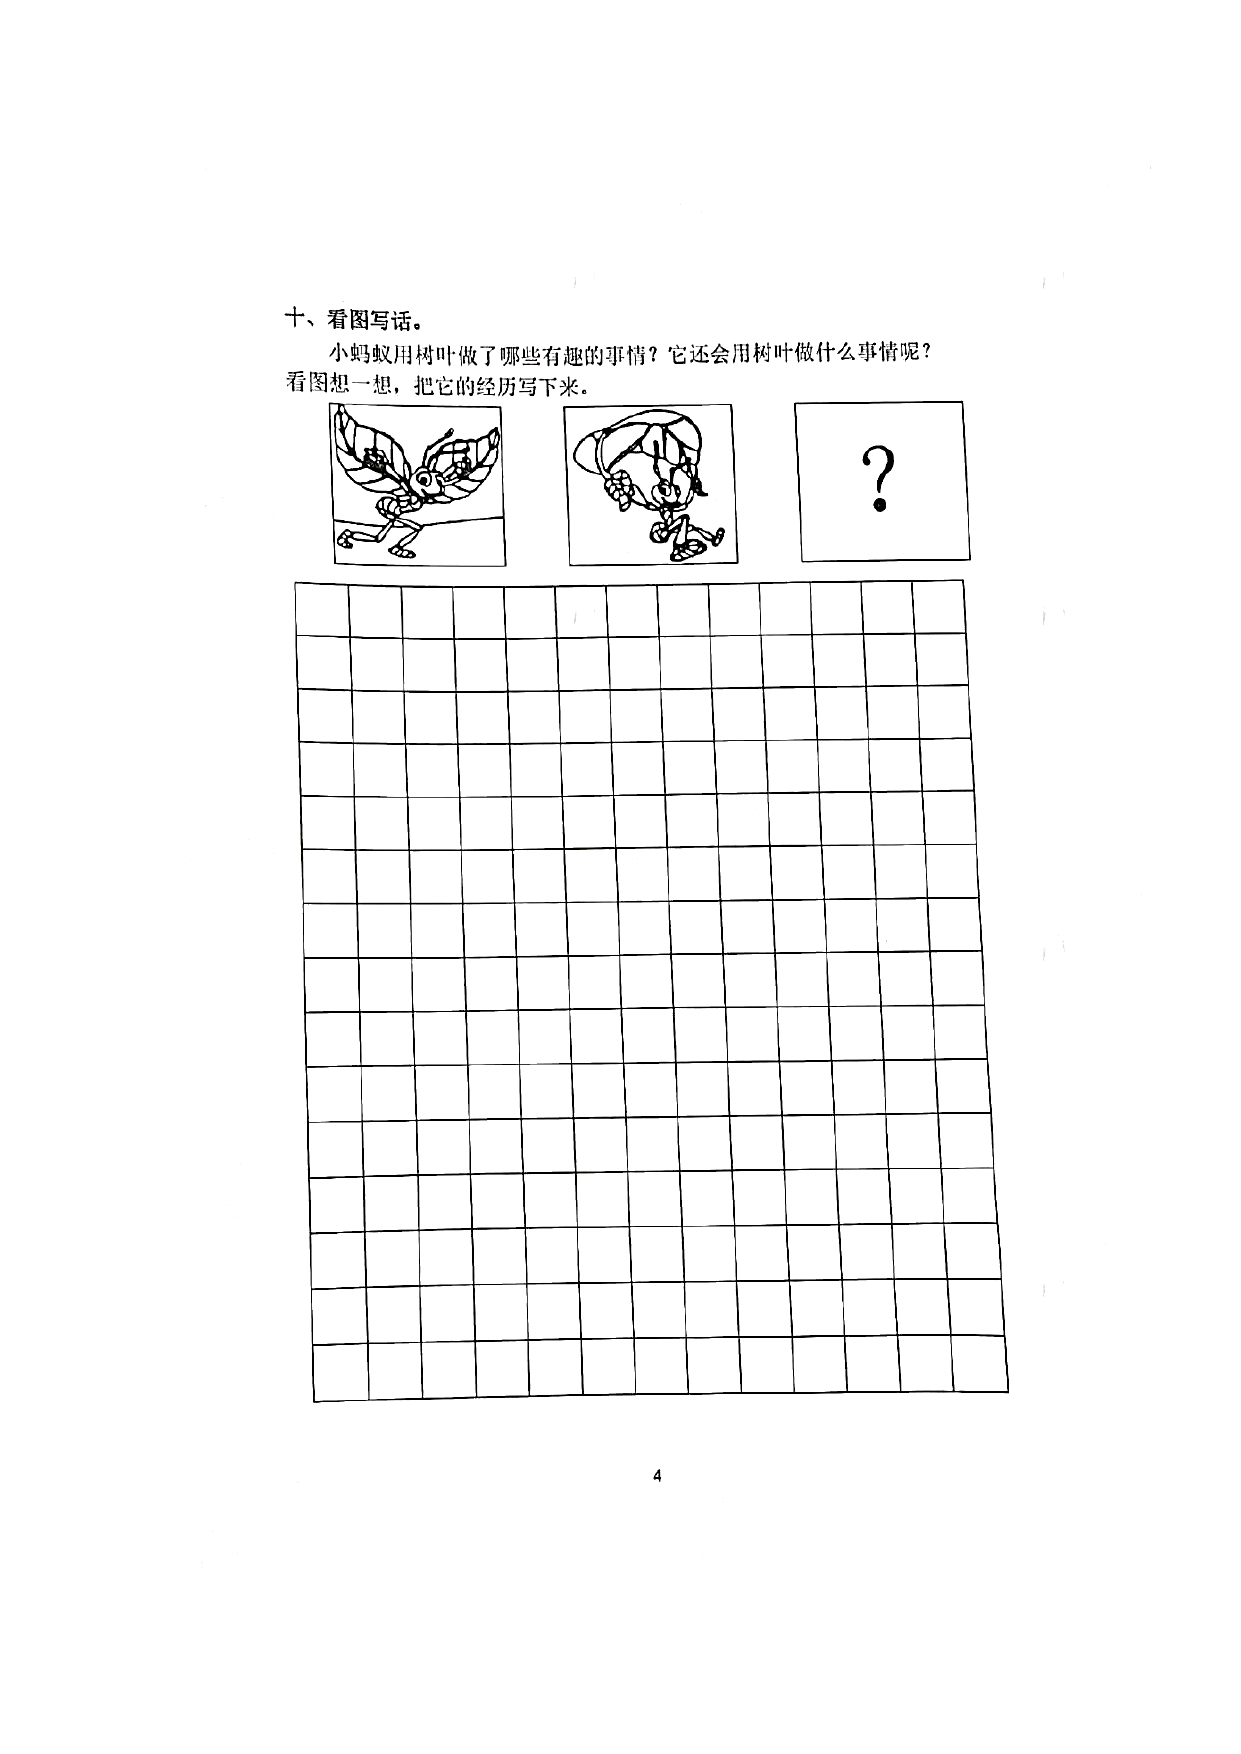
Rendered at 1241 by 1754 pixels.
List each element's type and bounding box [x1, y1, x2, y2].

picture [187, 161, 1151, 1597]
